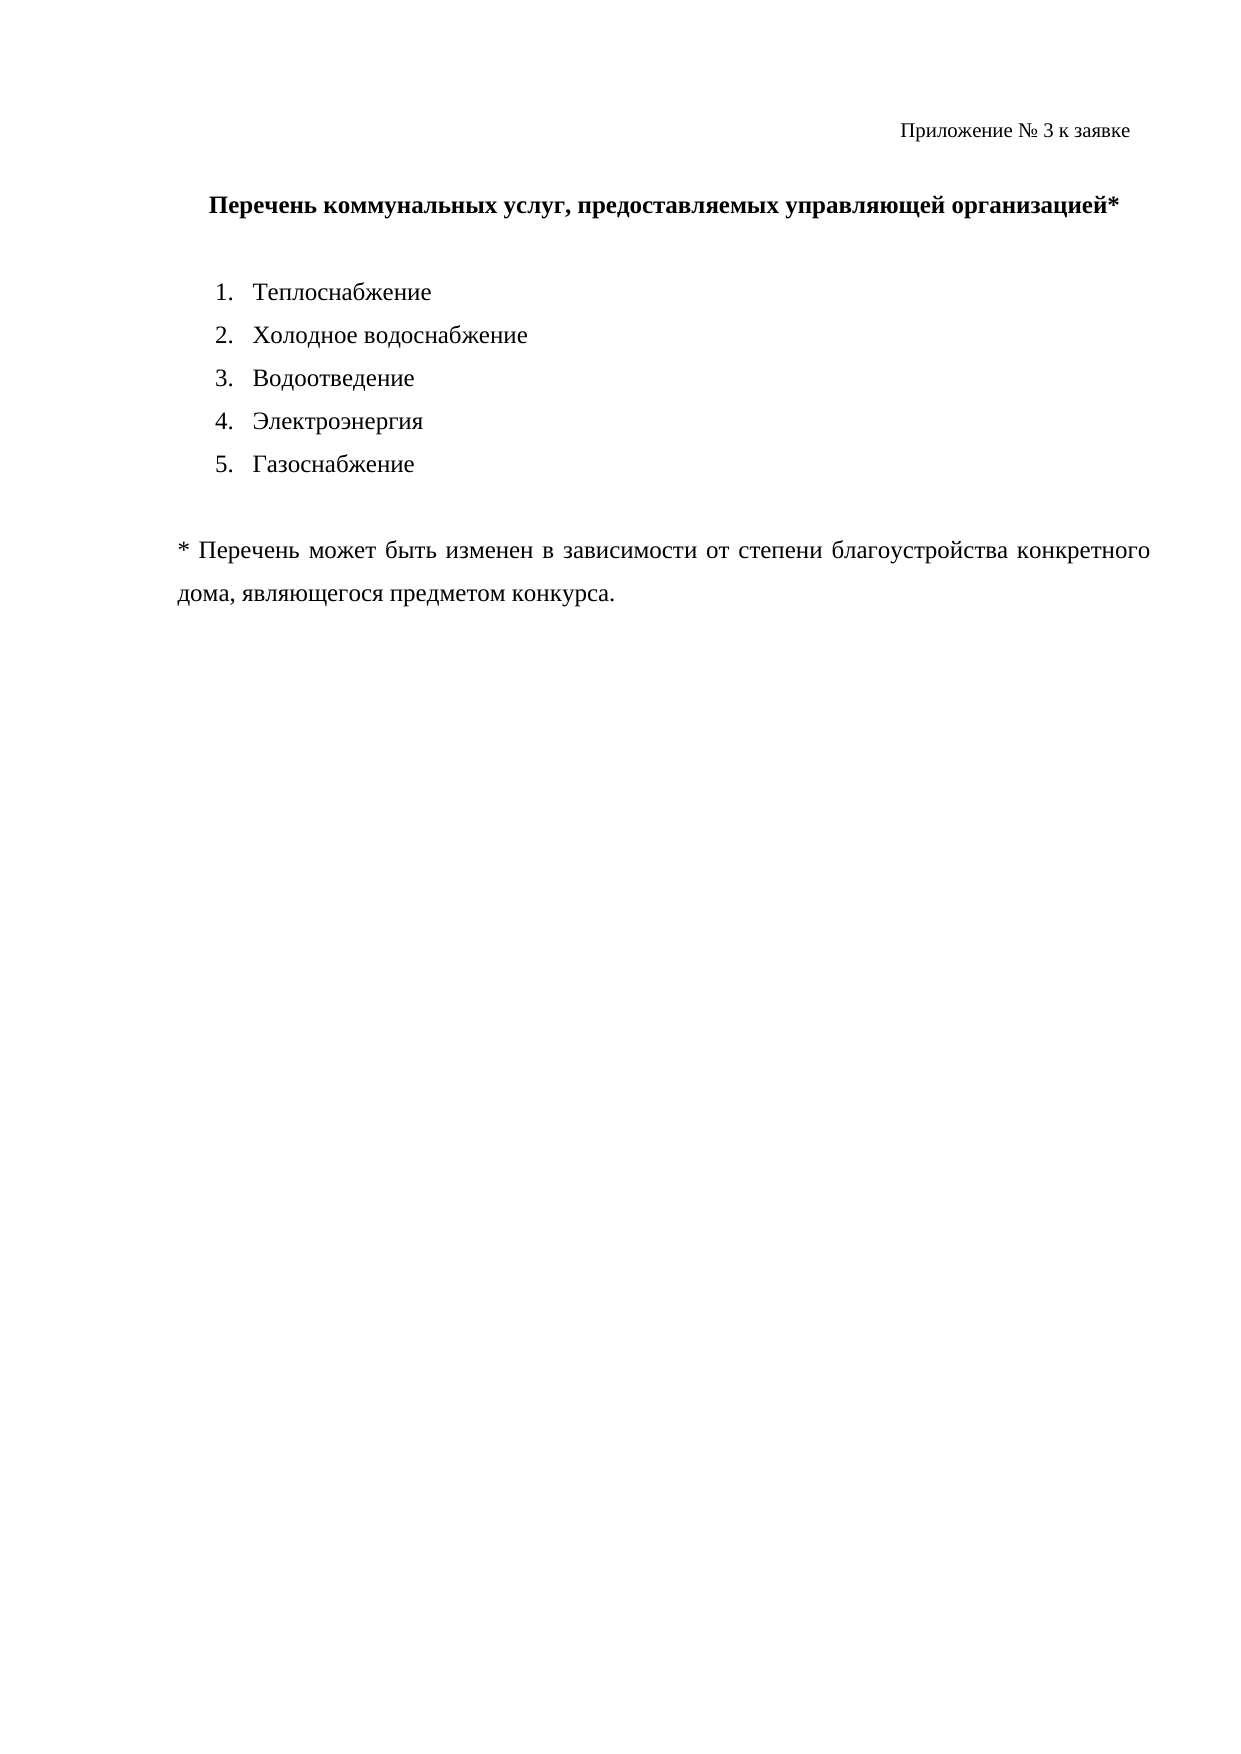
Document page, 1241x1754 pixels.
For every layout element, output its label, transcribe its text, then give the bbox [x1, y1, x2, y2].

text Перечень коммунальных услуг, предоставляемых управляющей организацией* [177, 190, 1152, 219]
text * Перечень может быть изменен в зависимости от степени благоустройства конкретного дома, являющегося предметом конкурса. [177, 535, 1152, 607]
list Теплоснабжение [215, 277, 1152, 305]
list Холодное водоснабжение [215, 320, 1152, 348]
text Приложение № 3 к заявке [890, 118, 1152, 142]
list Водоотведение [215, 363, 1152, 392]
list Газоснабжение [215, 449, 1152, 478]
list Электроэнергия [215, 406, 1152, 435]
